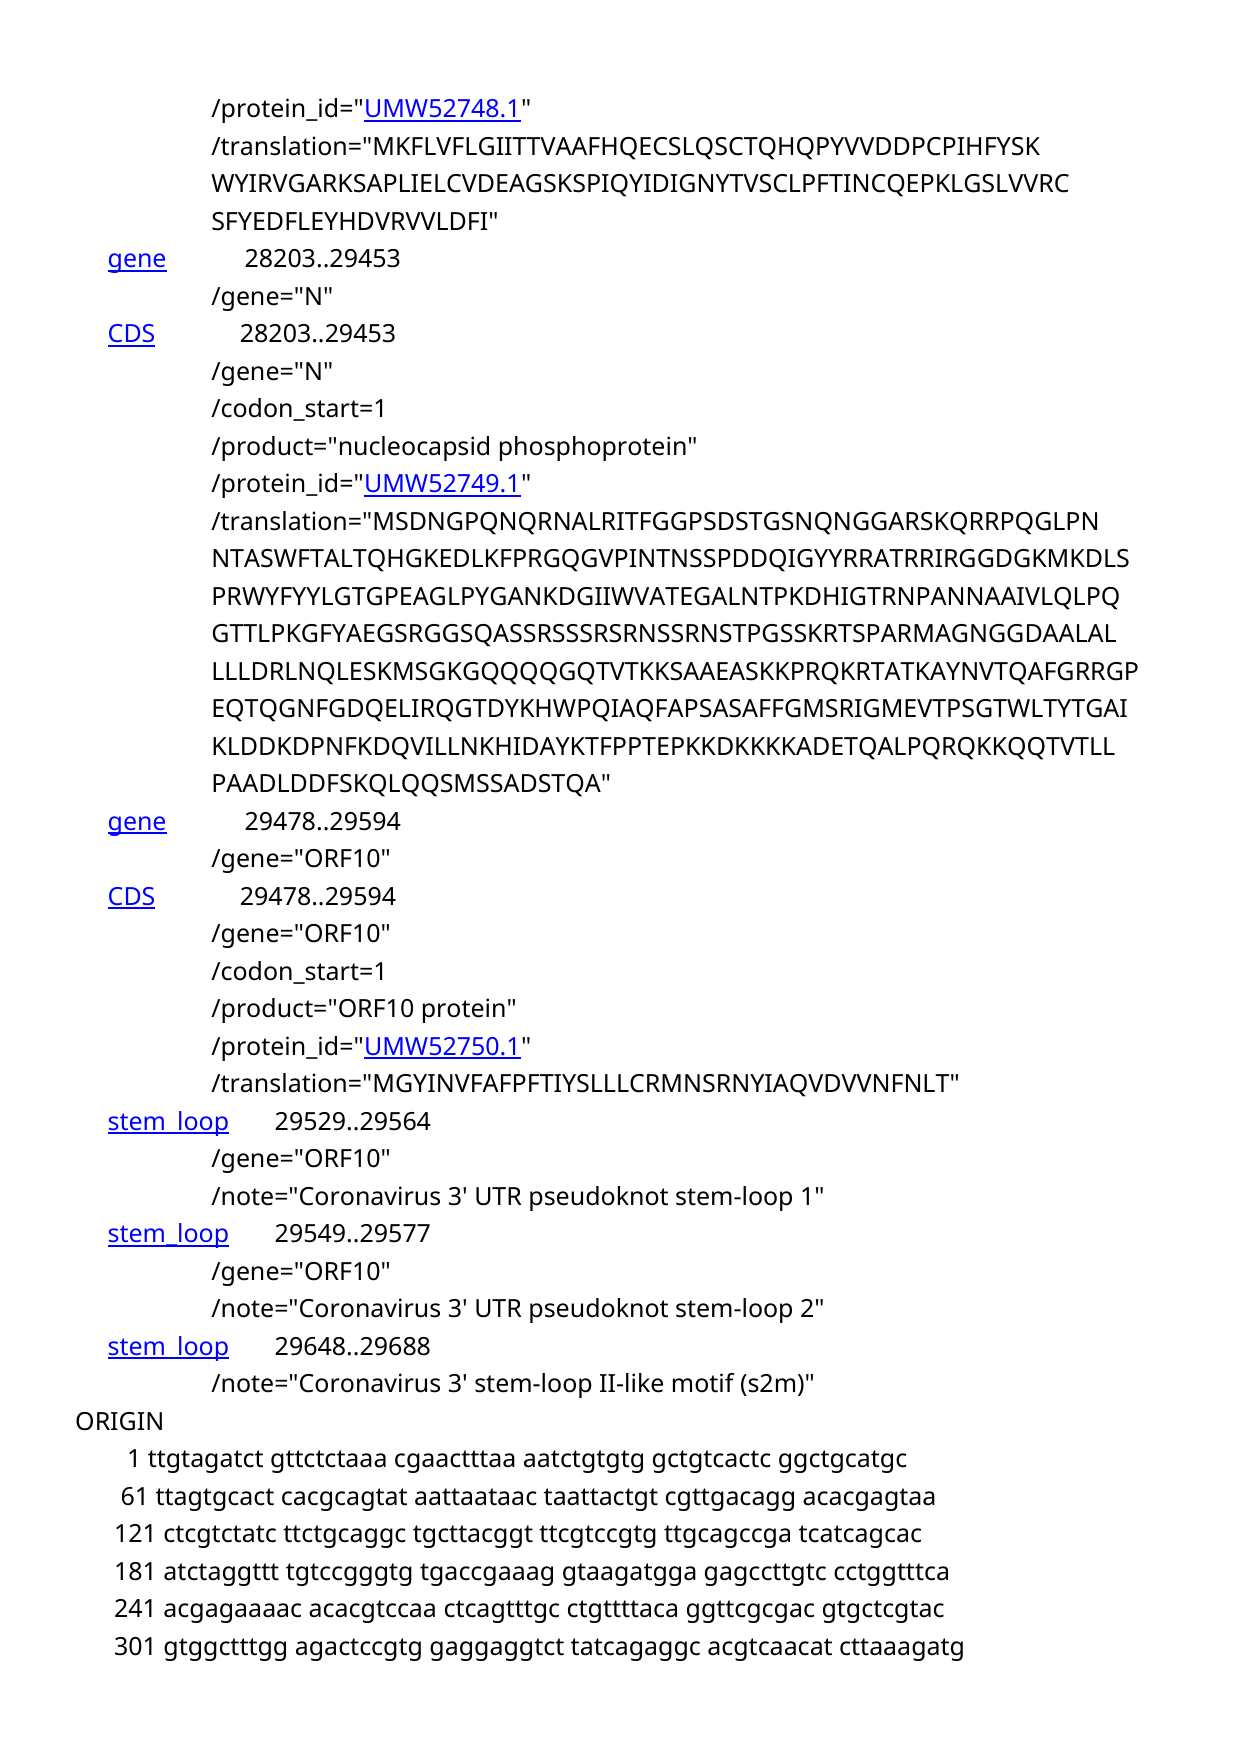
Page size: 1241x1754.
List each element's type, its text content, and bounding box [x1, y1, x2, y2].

text ORIGIN [75, 1402, 1165, 1439]
text CDS 28203..29453 [75, 314, 1165, 352]
text stem_loop 29529..29564 [75, 1102, 1165, 1139]
text SFYEDFLEYHDVRVVLDFI" [75, 202, 1165, 239]
text /gene="N" [75, 352, 1165, 389]
text /note="Coronavirus 3' UTR pseudoknot stem-loop 2" [75, 1289, 1165, 1327]
text PRWYFYYLGTGPEAGLPYGANKDGIIWVATEGALNTPKDHIGTRNPANNAAIVLQLPQ [75, 577, 1165, 614]
text /gene="ORF10" [75, 1139, 1165, 1177]
text gene 28203..29453 [75, 239, 1165, 277]
text EQTQGNFGDQELIRQGTDYKHWPQIAQFAPSASAFFGMSRIGMEVTPSGTWLTYTGAI [75, 689, 1165, 727]
text /product="ORF10 protein" [75, 989, 1165, 1027]
text LLLDRLNQLESKMSGKGQQQQGQTVTKKSAAEASKKPRQKRTATKAYNVTQAFGRRGP [75, 652, 1165, 689]
text /note="Coronavirus 3' UTR pseudoknot stem-loop 1" [75, 1177, 1165, 1214]
text /gene="ORF10" [75, 839, 1165, 877]
text KLDDKDPNFKDQVILLNKHIDAYKTFPPTEPKKDKKKKADETQALPQRQKKQQTVTLL [75, 727, 1165, 764]
text 121 ctcgtctatc ttctgcaggc tgcttacggt ttcgtccgtg ttgcagccga tcatcagcac [75, 1514, 1165, 1552]
text 1 ttgtagatct gttctctaaa cgaactttaa aatctgtgtg gctgtcactc ggctgcatgc [75, 1439, 1165, 1477]
text 61 ttagtgcact cacgcagtat aattaataac taattactgt cgttgacagg acacgagtaa [75, 1477, 1165, 1514]
text stem_loop 29549..29577 [75, 1214, 1165, 1252]
text /note="Coronavirus 3' stem-loop II-like motif (s2m)" [75, 1364, 1165, 1402]
text /gene="ORF10" [75, 914, 1165, 952]
text /codon_start=1 [75, 389, 1165, 427]
text /product="nucleocapsid phosphoprotein" [75, 427, 1165, 464]
text 241 acgagaaaac acacgtccaa ctcagtttgc ctgttttaca ggttcgcgac gtgctcgtac [75, 1589, 1165, 1627]
text /gene="ORF10" [75, 1252, 1165, 1289]
text 301 gtggctttgg agactccgtg gaggaggtct tatcagaggc acgtcaacat cttaaagatg [75, 1627, 1165, 1664]
text CDS 29478..29594 [75, 877, 1165, 914]
text stem_loop 29648..29688 [75, 1327, 1165, 1364]
text /translation="MKFLVFLGIITTVAAFHQECSLQSCTQHQPYVVDDPCPIHFYSK [75, 127, 1165, 164]
text WYIRVGARKSAPLIELCVDEAGSKSPIQYIDIGNYTVSCLPFTINCQEPKLGSLVVRC [75, 164, 1165, 202]
text gene 29478..29594 [75, 802, 1165, 839]
text PAADLDDFSKQLQQSMSSADSTQA" [75, 764, 1165, 802]
text /protein_id="UMW52748.1" [75, 89, 1165, 127]
text NTASWFTALTQHGKEDLKFPRGQGVPINTNSSPDDQIGYYRRATRRIRGGDGKMKDLS [75, 539, 1165, 577]
text /gene="N" [75, 277, 1165, 314]
text /translation="MSDNGPQNQRNALRITFGGPSDSTGSNQNGGARSKQRRPQGLPN [75, 502, 1165, 539]
text /protein_id="UMW52750.1" [75, 1027, 1165, 1064]
text /protein_id="UMW52749.1" [75, 464, 1165, 502]
text GTTLPKGFYAEGSRGGSQASSRSSSRSRNSSRNSTPGSSKRTSPARMAGNGGDAALAL [75, 614, 1165, 652]
text 181 atctaggttt tgtccgggtg tgaccgaaag gtaagatgga gagccttgtc cctggtttca [75, 1552, 1165, 1589]
text /codon_start=1 [75, 952, 1165, 989]
text /translation="MGYINVFAFPFTIYSLLLCRMNSRNYIAQVDVVNFNLT" [75, 1064, 1165, 1102]
